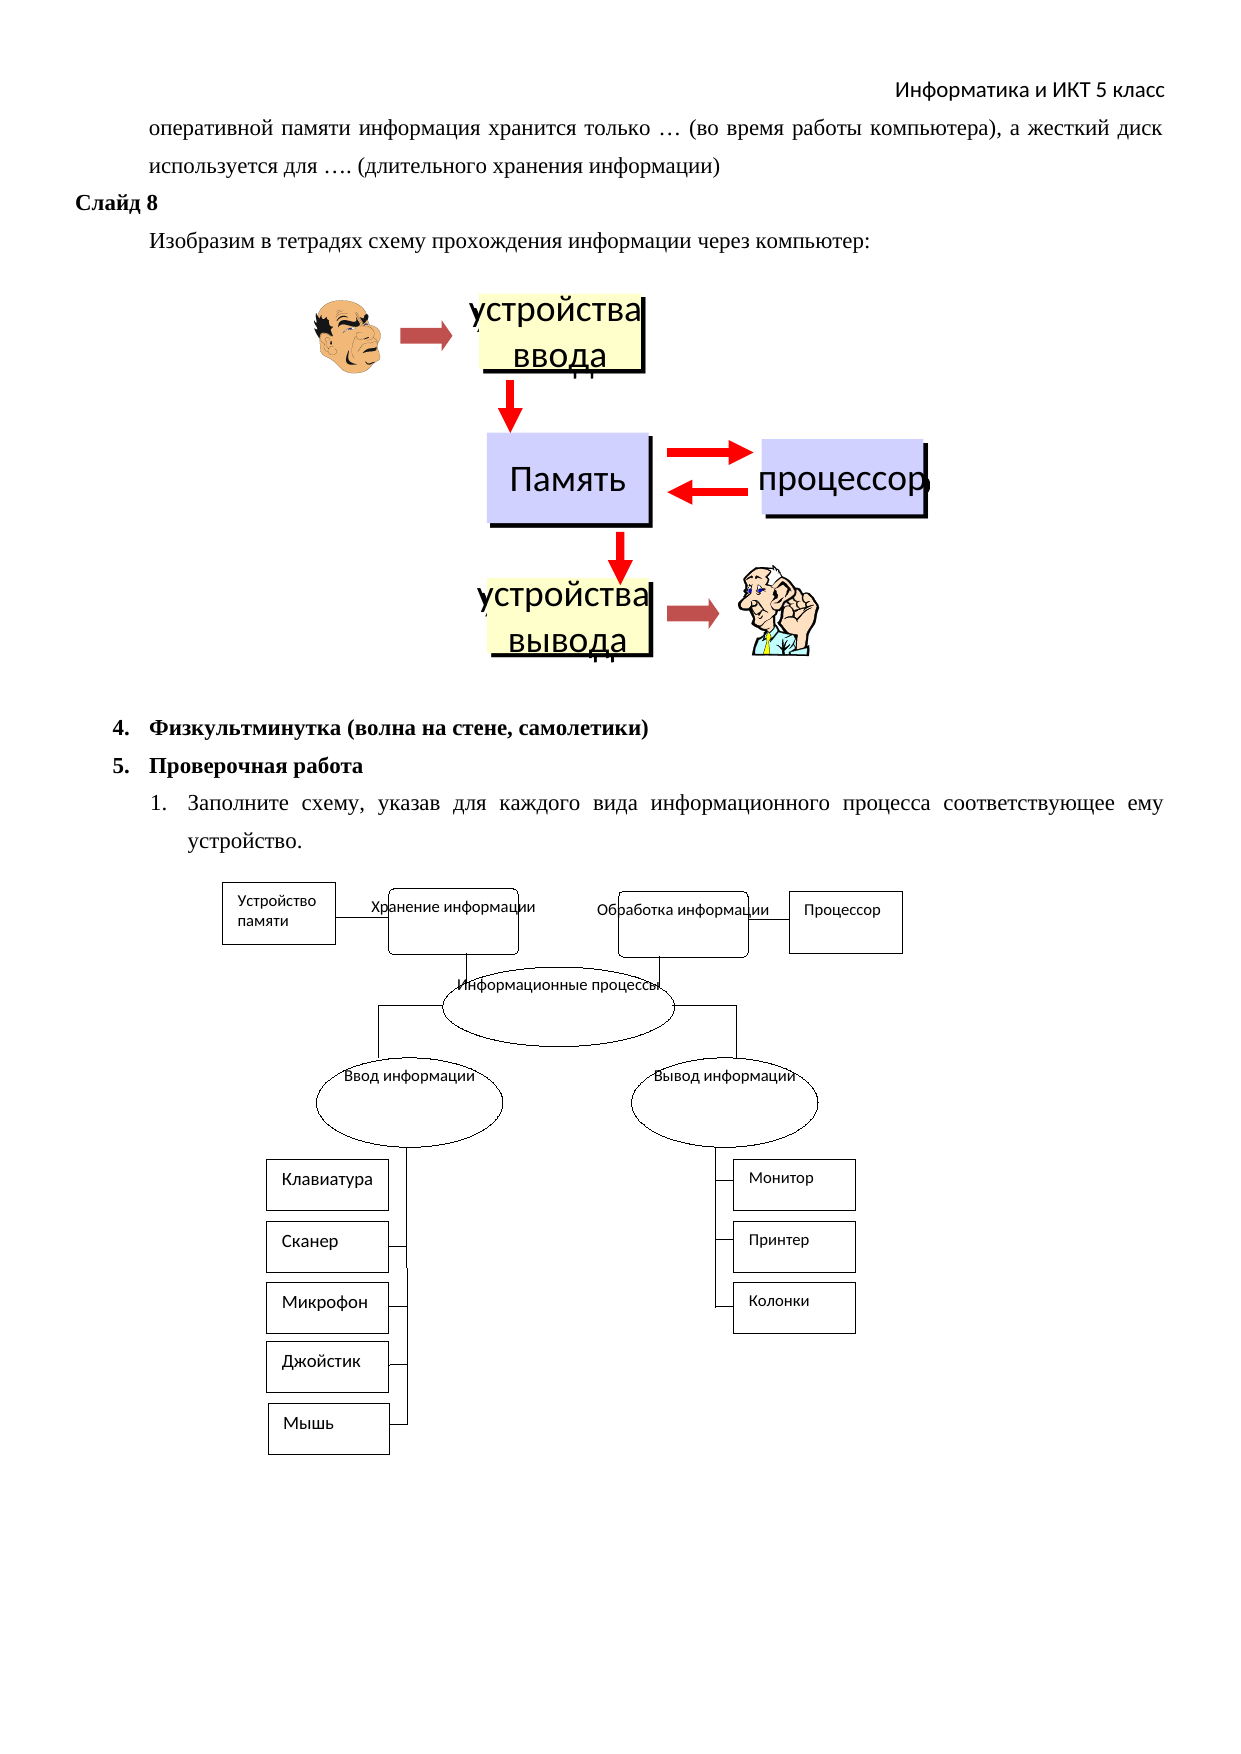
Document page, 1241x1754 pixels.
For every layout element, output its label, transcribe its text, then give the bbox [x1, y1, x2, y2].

list Физкультминутка (волна на стене, самолетики) [112, 703, 1165, 741]
text Слайд 8 [75, 178, 1165, 216]
text Изобразим в тетрадях схему прохождения информации через компьютер: [75, 216, 1165, 253]
list Заполните схему, указав для каждого вида информационного процесса соответствующее ему устройство. [150, 778, 1165, 853]
list Проверочная работа [112, 741, 1165, 778]
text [149, 103, 1165, 178]
